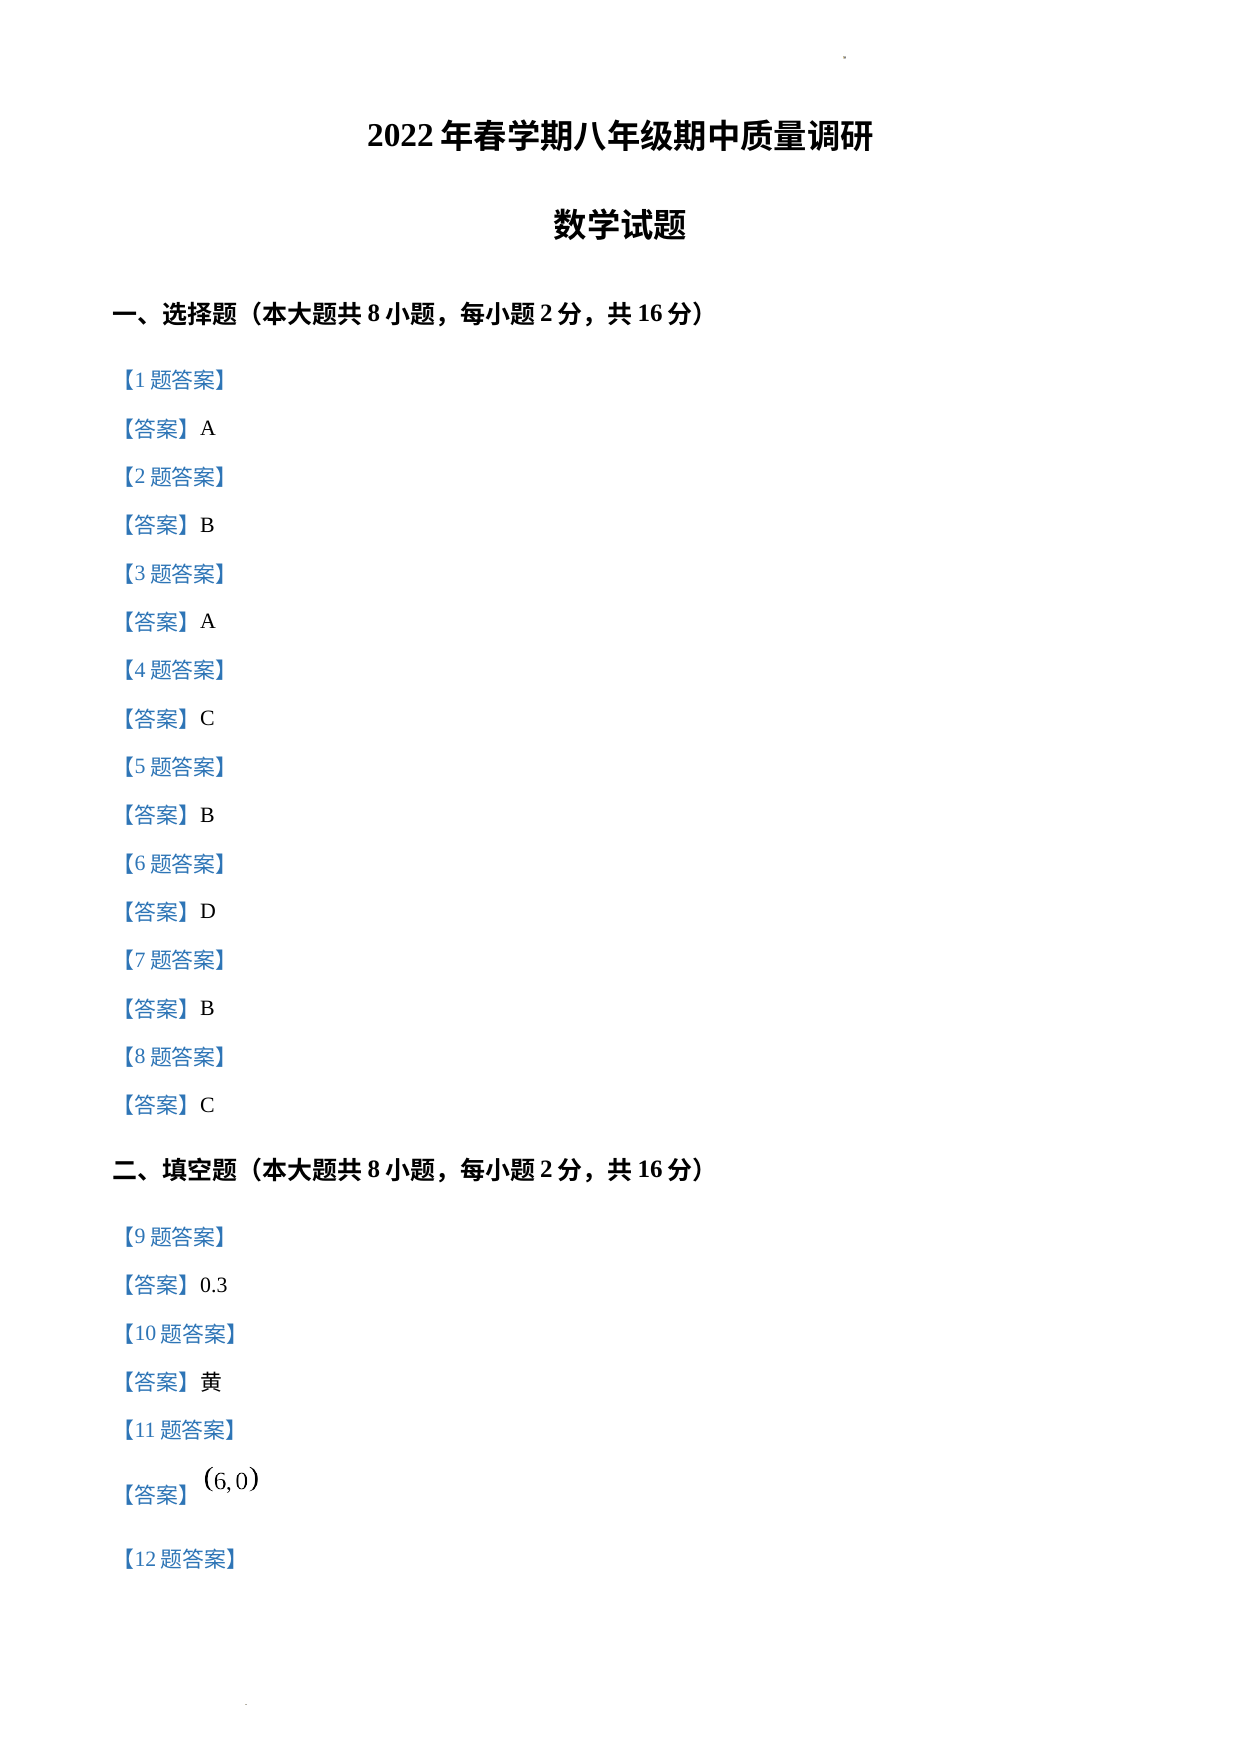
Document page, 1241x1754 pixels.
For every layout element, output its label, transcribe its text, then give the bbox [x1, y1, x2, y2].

text 【答案】A [112, 411, 1128, 444]
text 【10题答案】 [112, 1316, 1128, 1349]
text 【7题答案】 [112, 943, 1128, 976]
text 【答案】D [112, 895, 1128, 927]
text 【答案】 [112, 1461, 1128, 1526]
text 【5题答案】 [112, 750, 1128, 782]
text 【1题答案】 [112, 363, 1128, 396]
text 【3题答案】 [112, 556, 1128, 589]
text 一、选择题（本大题共8小题，每小题2分，共16分） [112, 280, 1128, 345]
text 【8题答案】 [112, 1040, 1128, 1072]
text 【答案】C [112, 701, 1128, 734]
text 【答案】C [112, 1088, 1128, 1121]
text 【4题答案】 [112, 653, 1128, 686]
text 二、填空题（本大题共8小题，每小题2分，共16分） [112, 1136, 1128, 1201]
text 数学试题 [112, 191, 1128, 256]
text 【答案】B [112, 508, 1128, 541]
text 【12题答案】 [112, 1542, 1128, 1574]
text 【2题答案】 [112, 460, 1128, 492]
text 【答案】0.3 [112, 1268, 1128, 1300]
text 【答案】黄 [112, 1364, 1128, 1397]
text 2022年春学期八年级期中质量调研 [112, 102, 1128, 167]
text 【6题答案】 [112, 846, 1128, 879]
text 【答案】A [112, 605, 1128, 637]
text 【答案】B [112, 798, 1128, 831]
text 【答案】B [112, 991, 1128, 1024]
text 【9题答案】 [112, 1219, 1128, 1252]
text 【11题答案】 [112, 1413, 1128, 1445]
